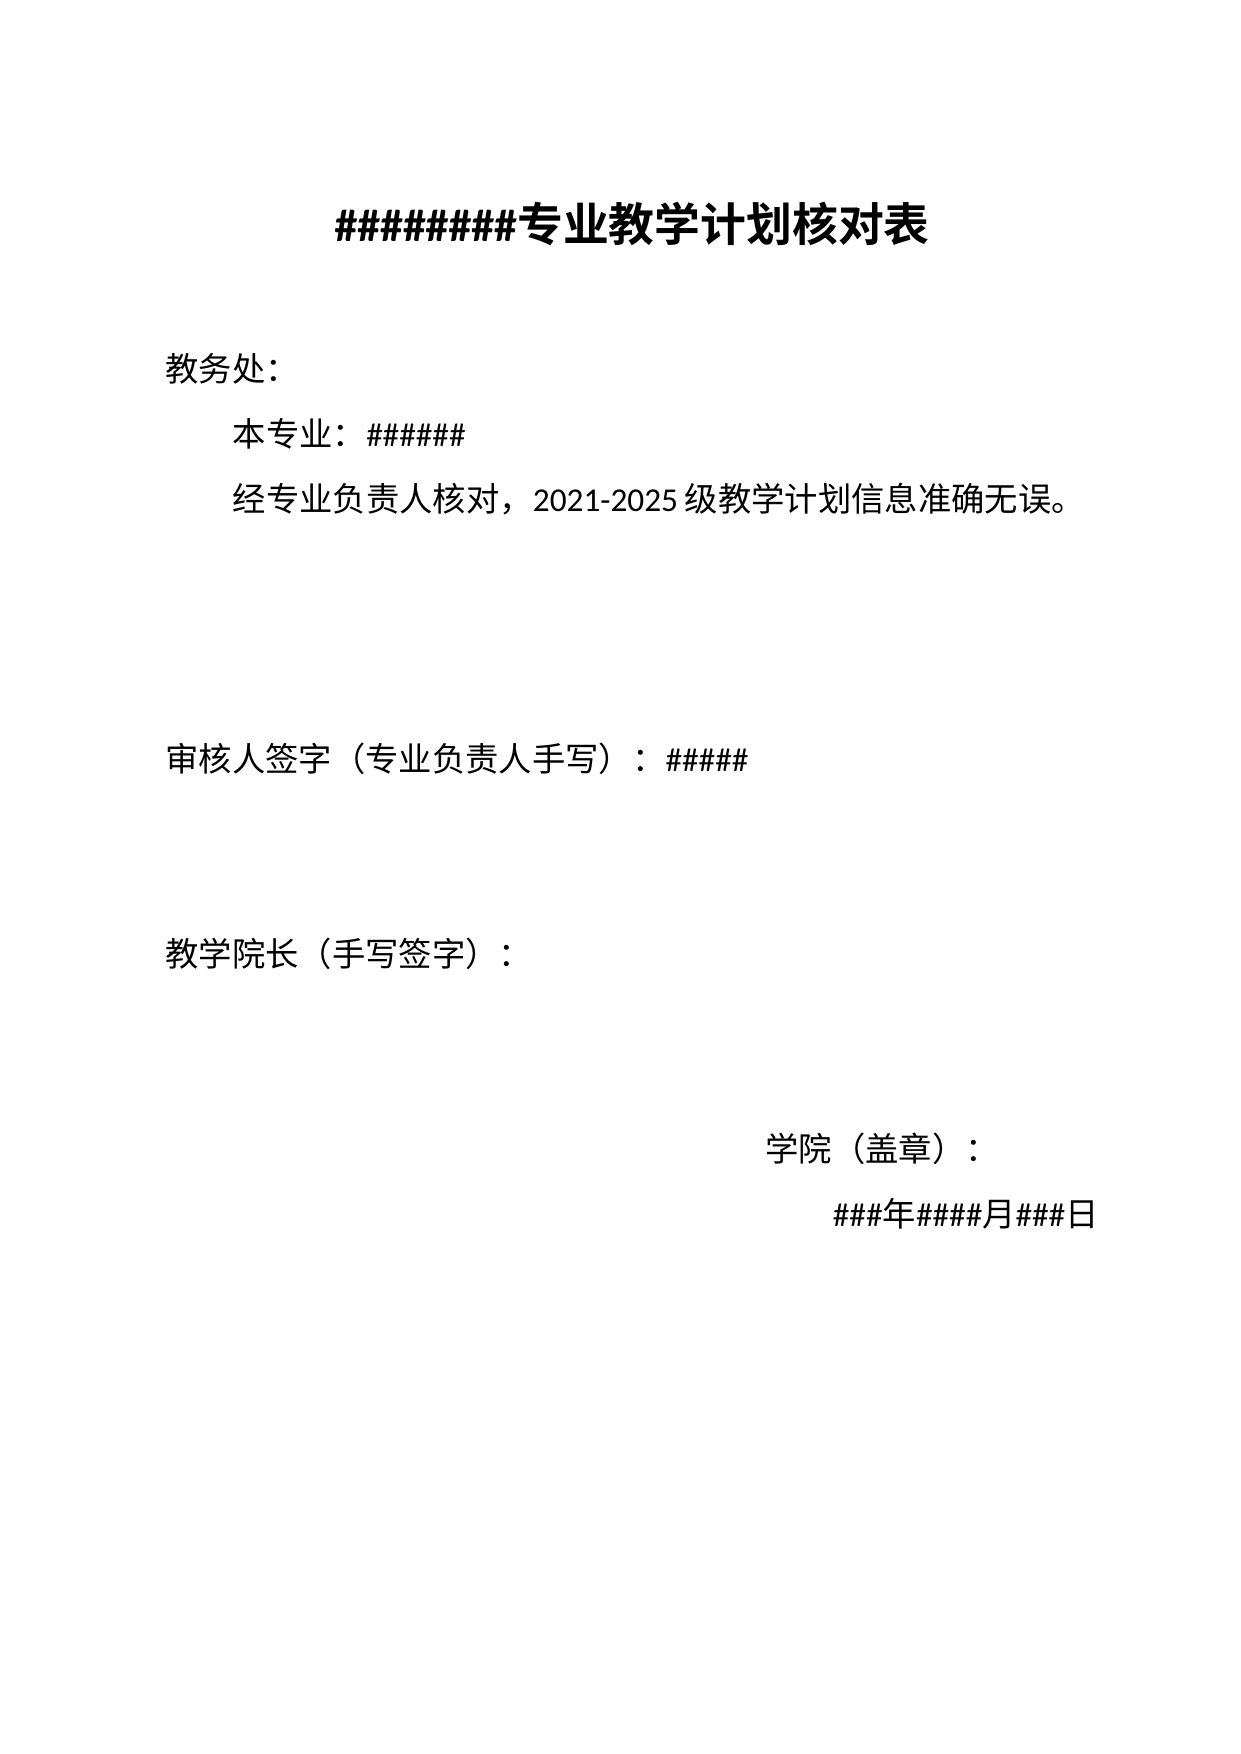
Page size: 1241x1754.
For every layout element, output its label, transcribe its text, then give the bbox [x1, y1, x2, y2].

text ########专业教学计划核对表 [165, 172, 1098, 270]
text ###年####月###日 [165, 1180, 1098, 1245]
text 审核人签字（专业负责人手写）：##### [165, 725, 1098, 790]
text 学院（盖章）： [165, 1115, 1032, 1180]
text 教务处： [165, 335, 1098, 400]
text 教学院长（手写签字）： [165, 920, 1098, 985]
text 经专业负责人核对，2021-2025级教学计划信息准确无误。 [165, 465, 1098, 530]
text 本专业：###### [165, 400, 1098, 465]
